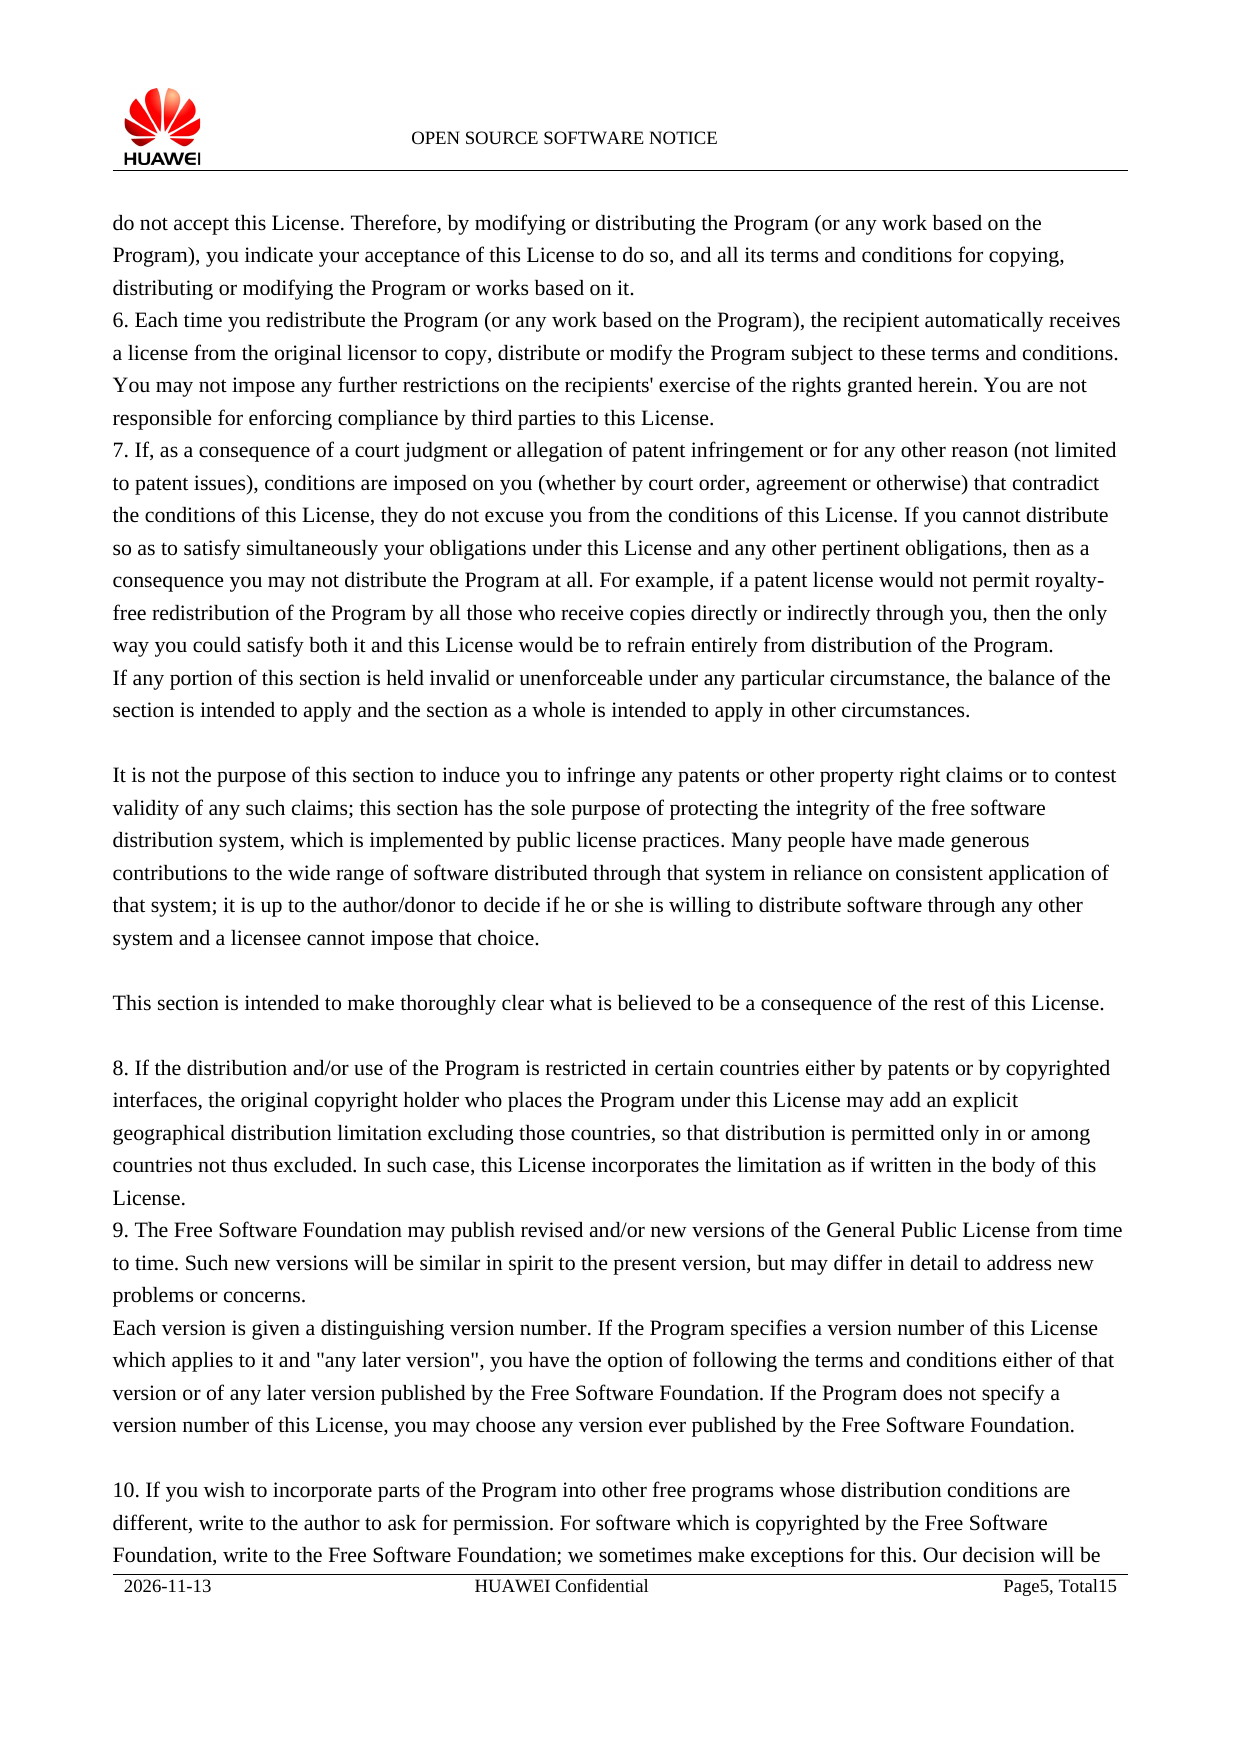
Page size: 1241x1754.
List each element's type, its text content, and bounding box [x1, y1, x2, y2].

picture [124, 88, 201, 165]
